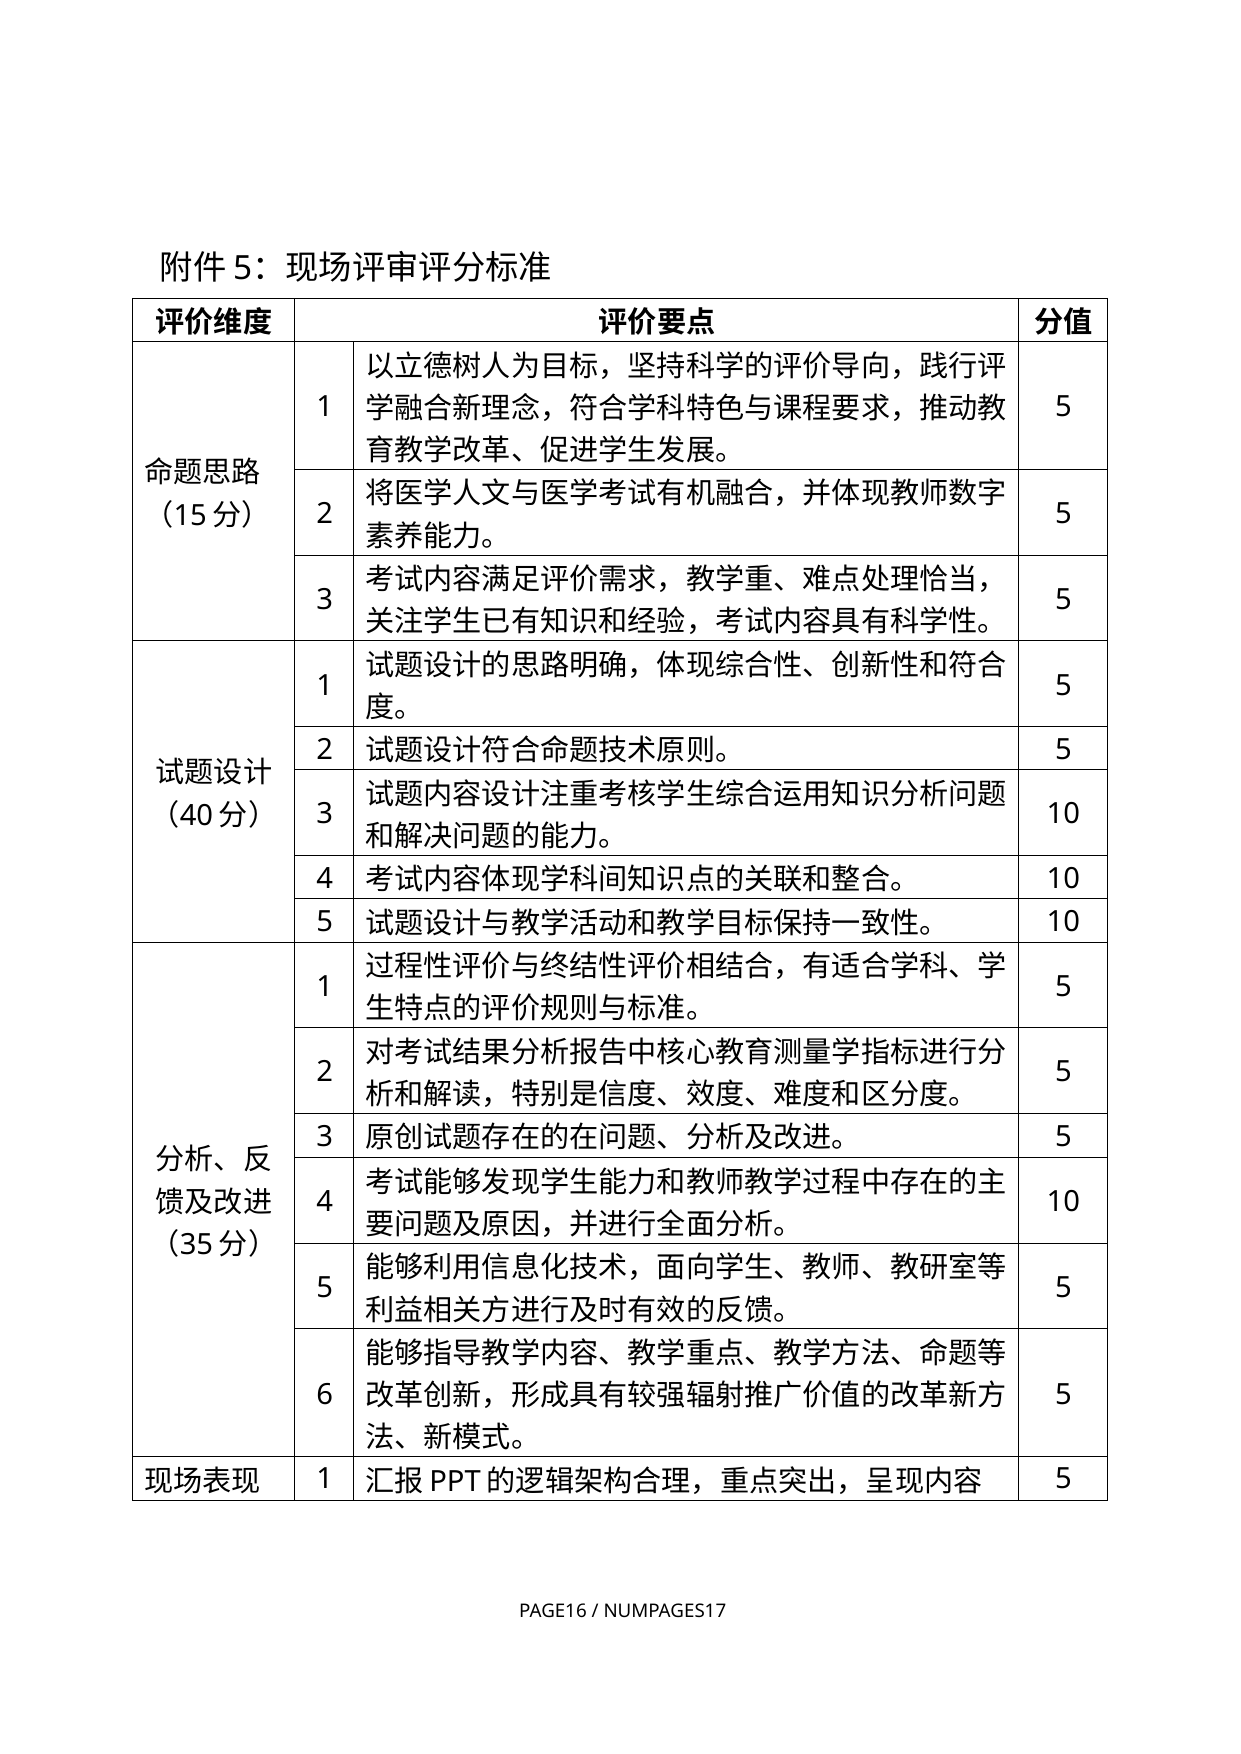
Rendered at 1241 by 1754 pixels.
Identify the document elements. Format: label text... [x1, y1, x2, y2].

table_cell 5 [295, 1244, 353, 1328]
text 附件5：现场评审评分标准 [159, 233, 1081, 298]
table_cell 5 [1019, 943, 1107, 1027]
table_cell 5 [1019, 1244, 1107, 1328]
table_cell 命题思路 （15分） [133, 342, 294, 640]
table_cell 1 [295, 1457, 353, 1500]
table_cell 6 [295, 1329, 353, 1456]
table_header 评价要点 [295, 299, 1018, 341]
table_cell 原创试题存在的在问题、分析及改进。 [354, 1114, 1018, 1157]
table_cell 试题设计与教学活动和教学目标保持一致性。 [354, 899, 1018, 942]
table_cell 5 [1019, 470, 1107, 555]
table_cell 将医学人文与医学考试有机融合，并体现教师数字素养能力。 [354, 470, 1018, 555]
table_cell 能够利用信息化技术，面向学生、教师、教研室等利益相关方进行及时有效的反馈。 [354, 1244, 1018, 1328]
table_cell 5 [1019, 1028, 1107, 1113]
table_cell 2 [295, 1028, 353, 1113]
table_cell 10 [1019, 856, 1107, 898]
table_cell 现场表现 （10分） [133, 1457, 294, 1500]
table_cell 5 [1019, 1329, 1107, 1456]
table_cell 5 [1019, 641, 1107, 726]
table_cell 分析、反馈及改进 （35分） [133, 943, 294, 1456]
table_cell 5 [1019, 727, 1107, 769]
table_header 评价维度 [133, 299, 294, 341]
table_header 分值 [1019, 299, 1107, 341]
table_cell 2 [295, 470, 353, 555]
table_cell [354, 1457, 1018, 1500]
table_cell 试题设计符合命题技术原则。 [354, 727, 1018, 769]
table_cell 过程性评价与终结性评价相结合，有适合学科、学生特点的评价规则与标准。 [354, 943, 1018, 1027]
table_cell 试题设计 （40分） [133, 641, 294, 942]
table_cell 试题设计的思路明确，体现综合性、创新性和符合度。 [354, 641, 1018, 726]
table_cell 2 [295, 727, 353, 769]
table_cell 考试内容满足评价需求，教学重、难点处理恰当，关注学生已有知识和经验，考试内容具有科学性。 [354, 556, 1018, 640]
table_cell 10 [1019, 770, 1107, 855]
table_cell 4 [295, 856, 353, 898]
table_cell 3 [295, 556, 353, 640]
table_cell 5 [295, 899, 353, 942]
table_cell 考试能够发现学生能力和教师教学过程中存在的主要问题及原因，并进行全面分析。 [354, 1158, 1018, 1243]
table_cell 3 [295, 1114, 353, 1157]
table_cell 1 [295, 342, 353, 469]
table_cell 3 [295, 770, 353, 855]
table_cell 4 [295, 1158, 353, 1243]
table_cell 10 [1019, 1158, 1107, 1243]
table_cell 考试内容体现学科间知识点的关联和整合。 [354, 856, 1018, 898]
table_cell 5 [1019, 1114, 1107, 1157]
table_cell 能够指导教学内容、教学重点、教学方法、命题等改革创新，形成具有较强辐射推广价值的改革新方法、新模式。 [354, 1329, 1018, 1456]
table_cell 以立德树人为目标，坚持科学的评价导向，践行评学融合新理念，符合学科特色与课程要求，推动教育教学改革、促进学生发展。 [354, 342, 1018, 469]
table_cell 试题内容设计注重考核学生综合运用知识分析问题和解决问题的能力。 [354, 770, 1018, 855]
table_cell 5 [1019, 1457, 1107, 1500]
table_cell 1 [295, 943, 353, 1027]
table_cell 对考试结果分析报告中核心教育测量学指标进行分析和解读，特别是信度、效度、难度和区分度。 [354, 1028, 1018, 1113]
table_cell 1 [295, 641, 353, 726]
table_cell 5 [1019, 556, 1107, 640]
table_cell 10 [1019, 899, 1107, 942]
table_cell 5 [1019, 342, 1107, 469]
